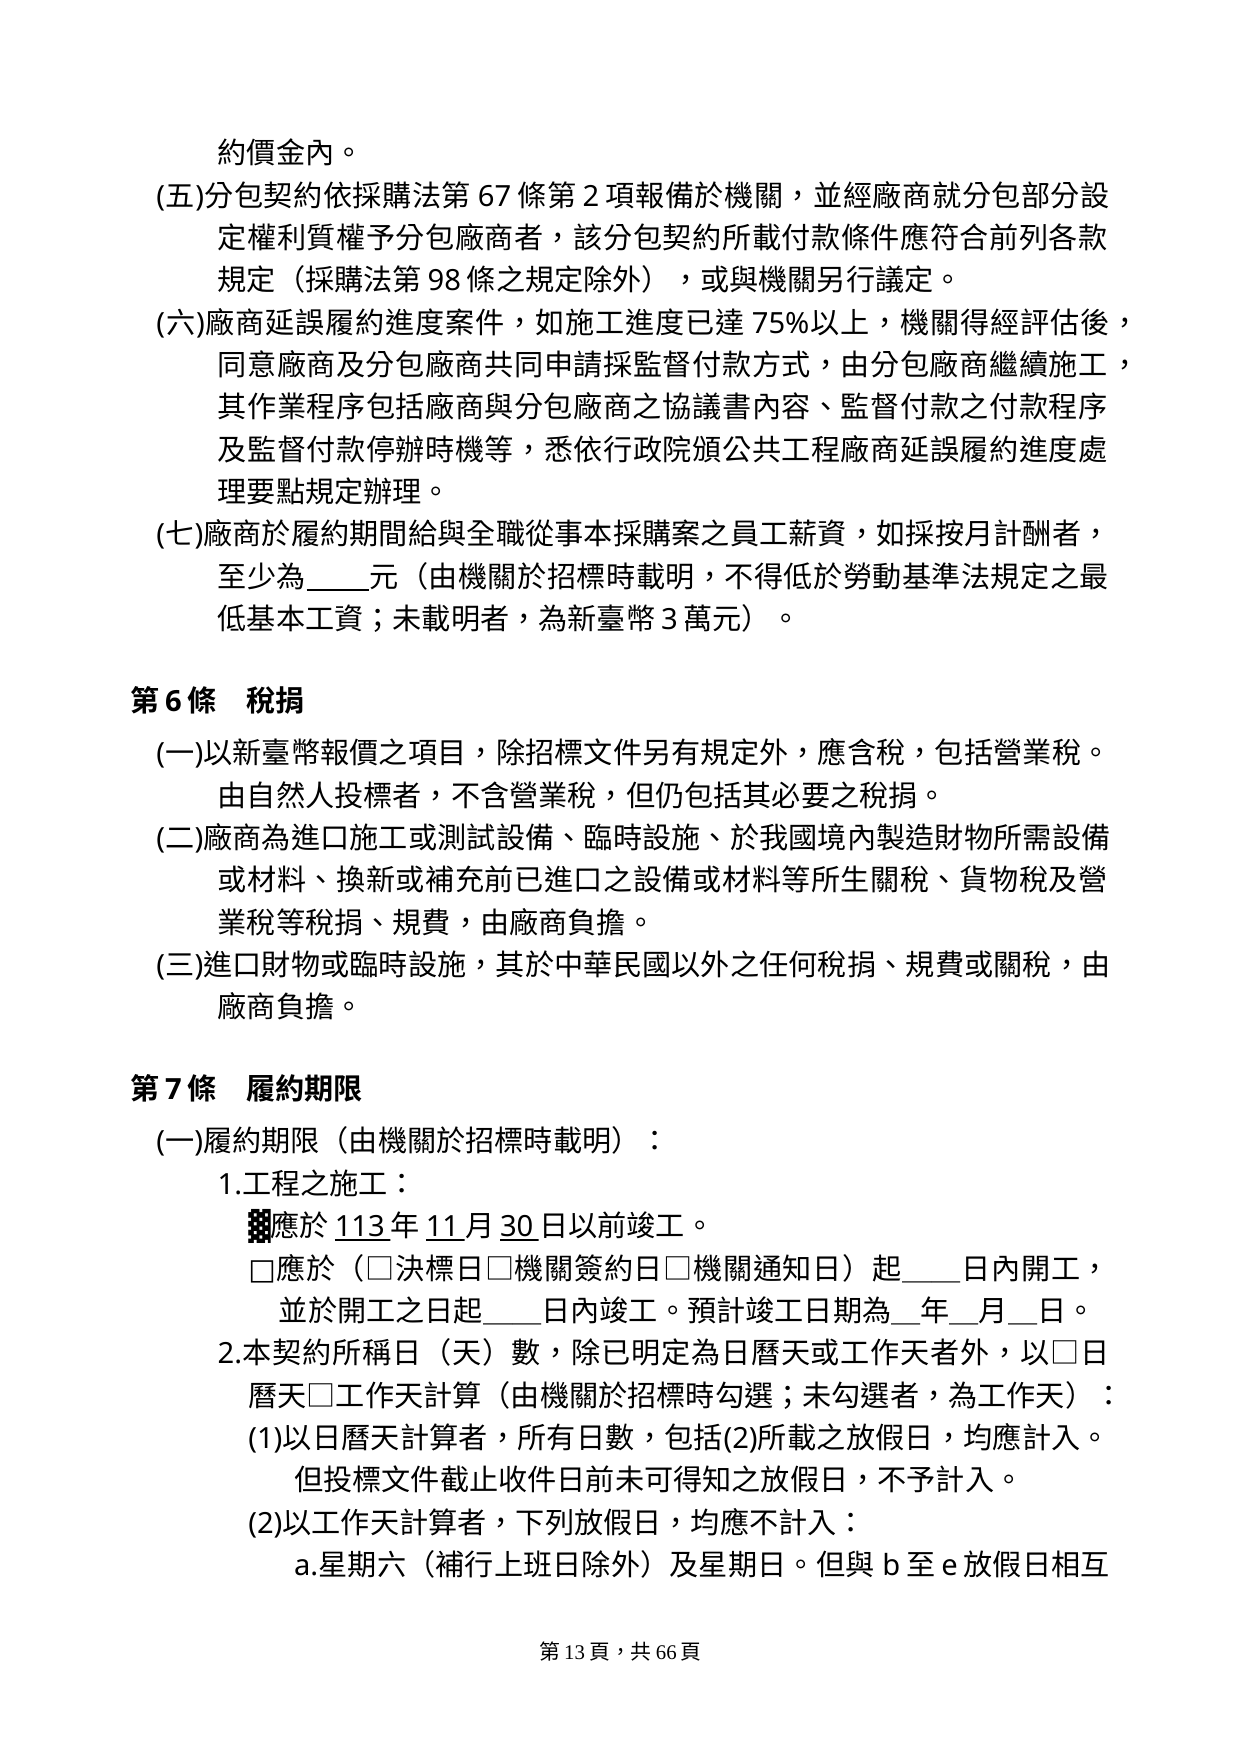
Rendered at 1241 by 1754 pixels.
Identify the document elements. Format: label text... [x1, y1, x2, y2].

text (三)進口財物或臨時設施，其於中華民國以外之任何稅捐、規費或關稅，由廠商負擔。 [156, 941, 1110, 1026]
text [156, 130, 1110, 172]
text (一)履約期限（由機關於招標時載明）： [156, 1118, 1110, 1160]
text 第7條 履約期限 [130, 1066, 1110, 1108]
text ▓應於113年11月30日以前竣工。 [248, 1203, 1110, 1245]
text (一)以新臺幣報價之項目，除招標文件另有規定外，應含稅，包括營業稅。由自然人投標者，不含營業稅，但仍包括其必要之稅捐。 [156, 730, 1110, 814]
text (二)廠商為進口施工或測試設備、臨時設施、於我國境內製造財物所需設備或材料、換新或補充前已進口之設備或材料等所生關稅、貨物稅及營業稅等稅捐、規費，由廠商負擔。 [156, 814, 1110, 941]
text (七)廠商於履約期間給與全職從事本採購案之員工薪資，如採按月計酬者，至少為 元（由機關於招標時載明，不得低於勞動基準法規定之最低基本工資；未載明者，為新臺幣3萬元）。 [156, 511, 1110, 638]
text (1)以日曆天計算者，所有日數，包括(2)所載之放假日，均應計入。但投標文件截止收件日前未可得知之放假日，不予計入。 [248, 1414, 1110, 1499]
text 第6條 稅捐 [130, 678, 1110, 720]
text 1.工程之施工： [217, 1160, 1110, 1203]
text □應於（□決標日□機關簽約日□機關通知日）起＿＿日內開工，並於開工之日起＿＿日內竣工。預計竣工日期為＿年＿月＿日。 [248, 1245, 1110, 1330]
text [294, 1542, 1110, 1584]
text 2.本契約所稱日（天）數，除已明定為日曆天或工作天者外，以□日曆天□工作天計算（由機關於招標時勾選；未勾選者，為工作天）： [217, 1330, 1110, 1414]
text (五)分包契約依採購法第67條第2項報備於機關，並經廠商就分包部分設定權利質權予分包廠商者，該分包契約所載付款條件應符合前列各款規定（採購法第98條之規定除外），或與機關另行議定。 [156, 172, 1110, 299]
text (六)廠商延誤履約進度案件，如施工進度已達75%以上，機關得經評估後，同意廠商及分包廠商共同申請採監督付款方式，由分包廠商繼續施工，其作業程序包括廠商與分包廠商之協議書內容、監督付款之付款程序及監督付款停辦時機等，悉依行政院頒公共工程廠商延誤履約進度處理要點規定辦理。 [156, 299, 1110, 511]
text (2)以工作天計算者，下列放假日，均應不計入： [248, 1499, 1110, 1542]
